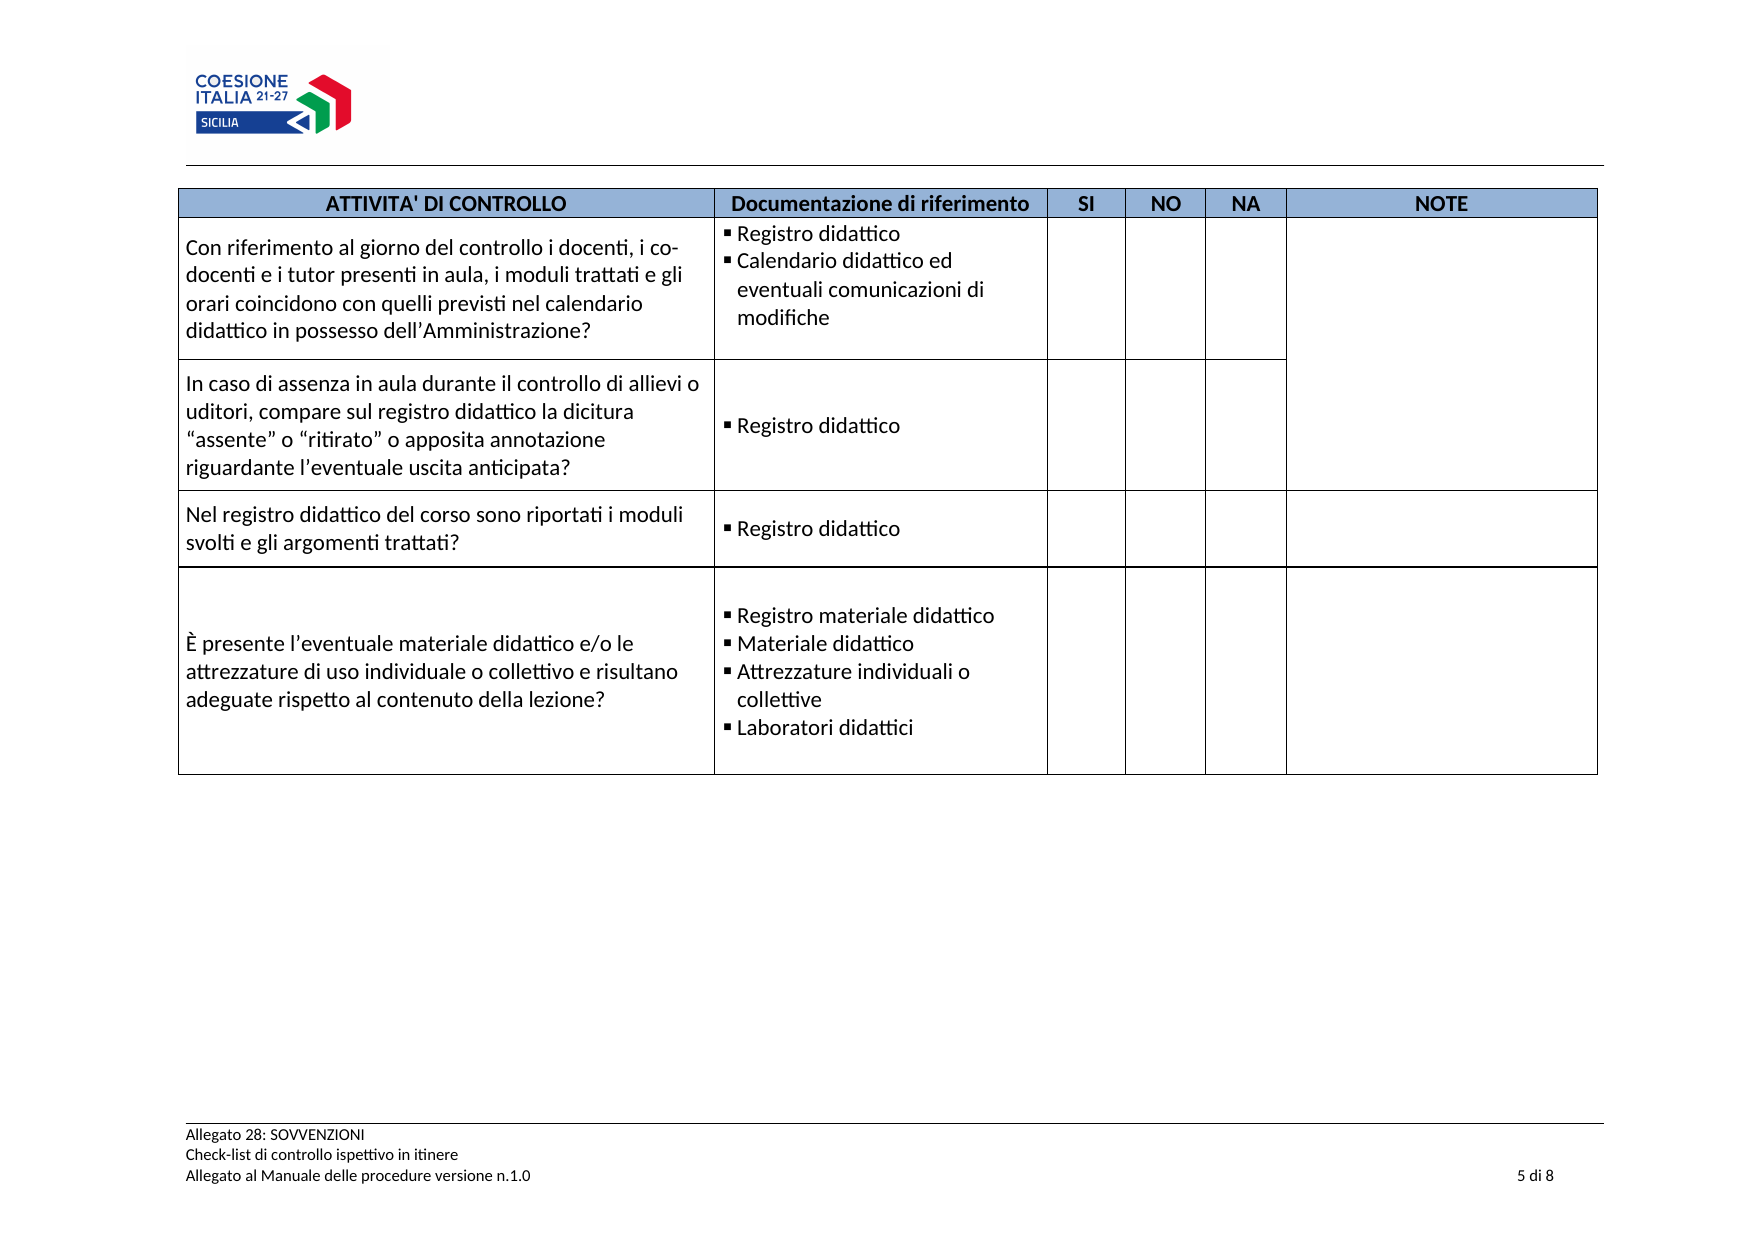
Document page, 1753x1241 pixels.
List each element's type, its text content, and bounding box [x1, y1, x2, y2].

table_cell [1126, 218, 1205, 359]
table_cell [1206, 568, 1286, 774]
table_cell [1206, 360, 1286, 490]
table_cell [1126, 568, 1205, 774]
table_cell [1287, 359, 1597, 490]
table_cell Registro didattico Calendario didattico ed eventuali comunicazioni di modifiche [715, 218, 1047, 359]
table_cell [1287, 568, 1597, 774]
table_cell [1048, 491, 1125, 566]
table_cell [1048, 568, 1125, 774]
table_cell Registro didattico [715, 360, 1047, 490]
table_cell [1206, 491, 1286, 566]
table_cell [1048, 360, 1125, 490]
table_cell Registro didattico [715, 491, 1047, 566]
table_cell Con riferimento al giorno del controllo i docenti, i co-docenti e i tutor presenti in aula, i moduli trattati e gli orari coincidono con quelli previsti nel calendario didattico in possesso dell’Amministrazione? [179, 218, 714, 359]
table_cell Nel registro didattico del corso sono riportati i moduli svolti e gli argomenti trattati? [179, 491, 714, 566]
table_cell In caso di assenza in aula durante il controllo di allievi o uditori, compare sul registro didattico la dicitura “assente” o “ritirato” o apposita annotazione riguardante l’eventuale uscita anticipata? [179, 360, 714, 490]
picture [185, 45, 391, 164]
table_header NA [1206, 189, 1286, 217]
table_cell [1287, 491, 1597, 566]
table_header NO [1126, 189, 1205, 217]
table_cell [1287, 218, 1597, 359]
table_cell [1048, 218, 1125, 359]
table_cell [1126, 360, 1205, 490]
table_header SI [1048, 189, 1125, 217]
table_cell Registro materiale didattico Materiale didattico Attrezzature individuali o collettive Laboratori didattici [715, 568, 1047, 774]
table_cell È presente l’eventuale materiale didattico e/o le attrezzature di uso individuale o collettivo e risultano adeguate rispetto al contenuto della lezione? [179, 568, 714, 774]
table_cell [1206, 218, 1286, 359]
table_header ATTIVITA' DI CONTROLLO [179, 189, 714, 217]
table_cell [1126, 491, 1205, 566]
table_header Documentazione di riferimento [715, 189, 1047, 217]
table_header NOTE [1287, 189, 1597, 217]
